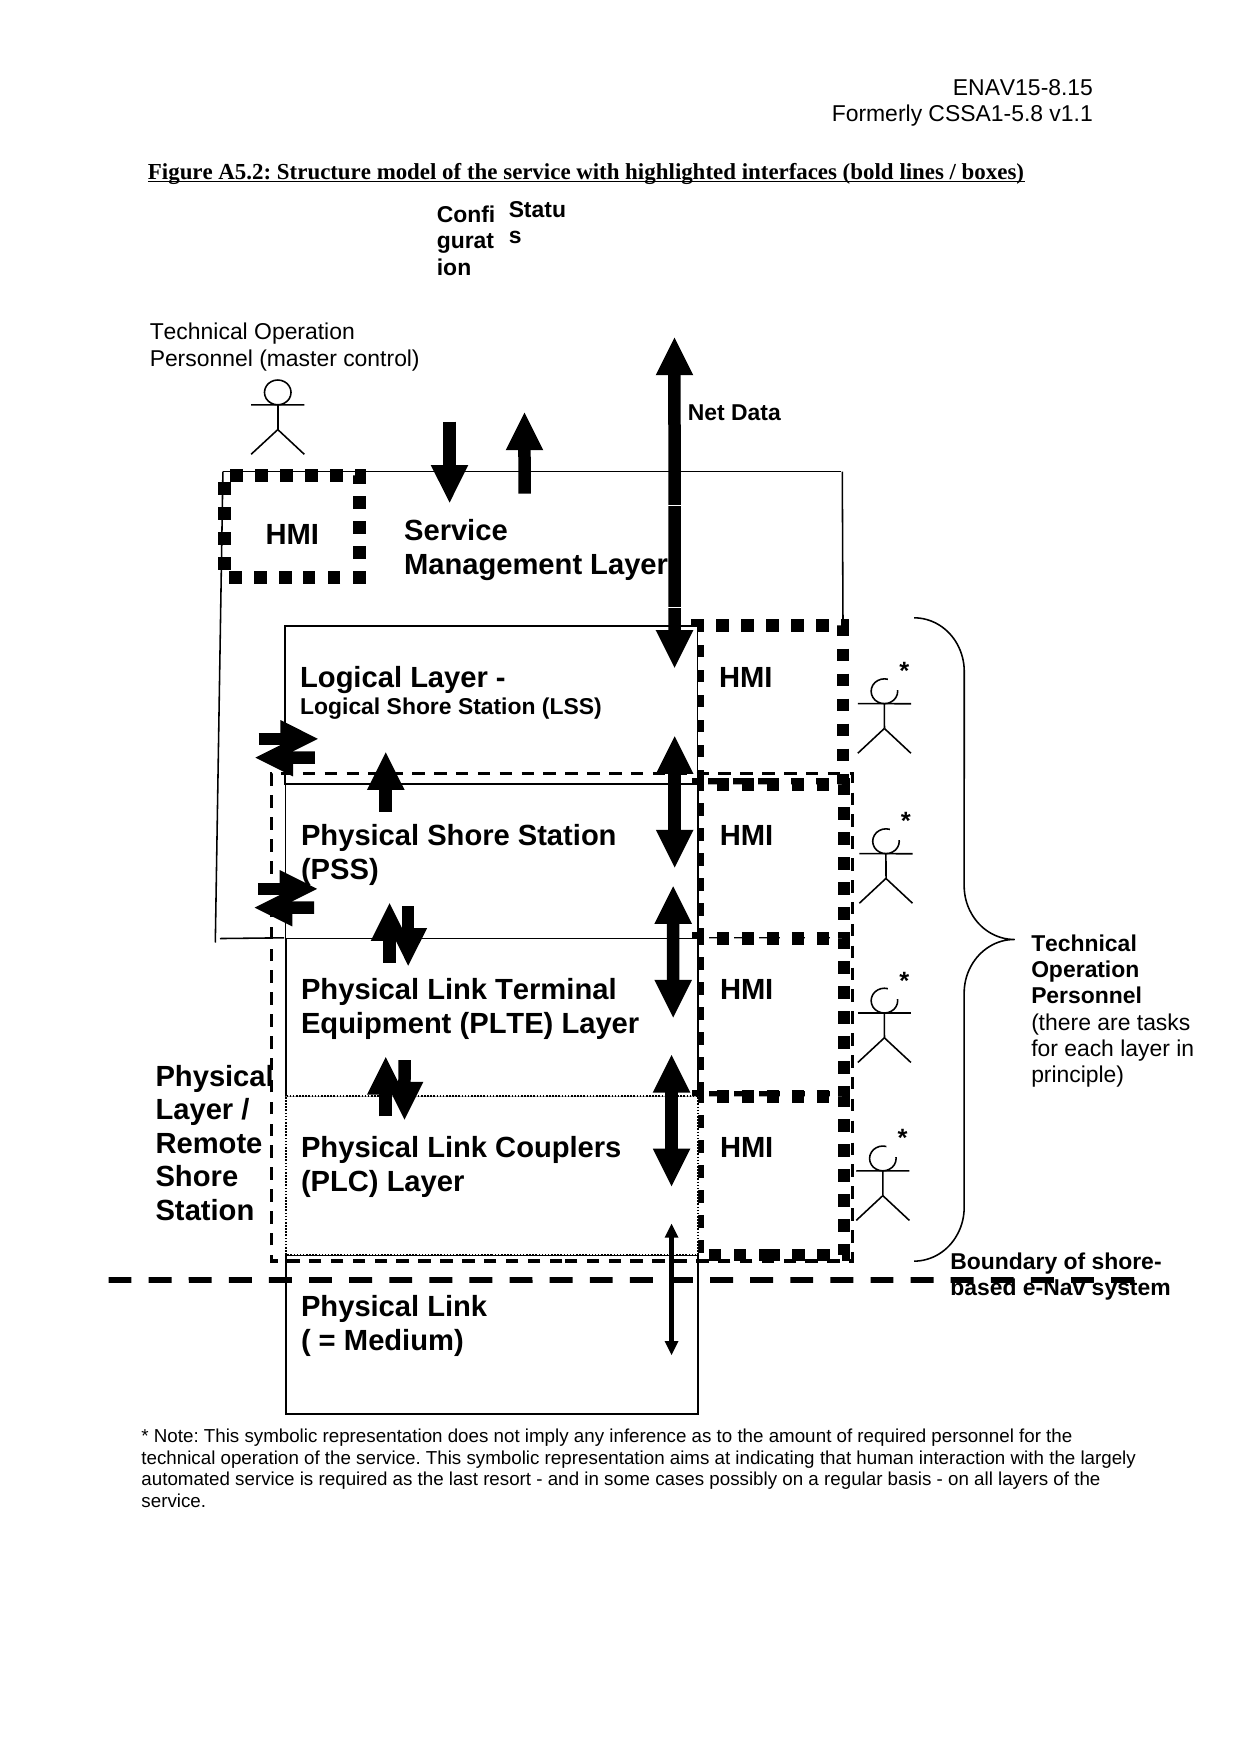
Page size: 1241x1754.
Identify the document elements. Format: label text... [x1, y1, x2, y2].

title Figure A5.2: Structure model of the service with highlighted interfaces (bold lines / boxes) [148, 158, 1093, 184]
